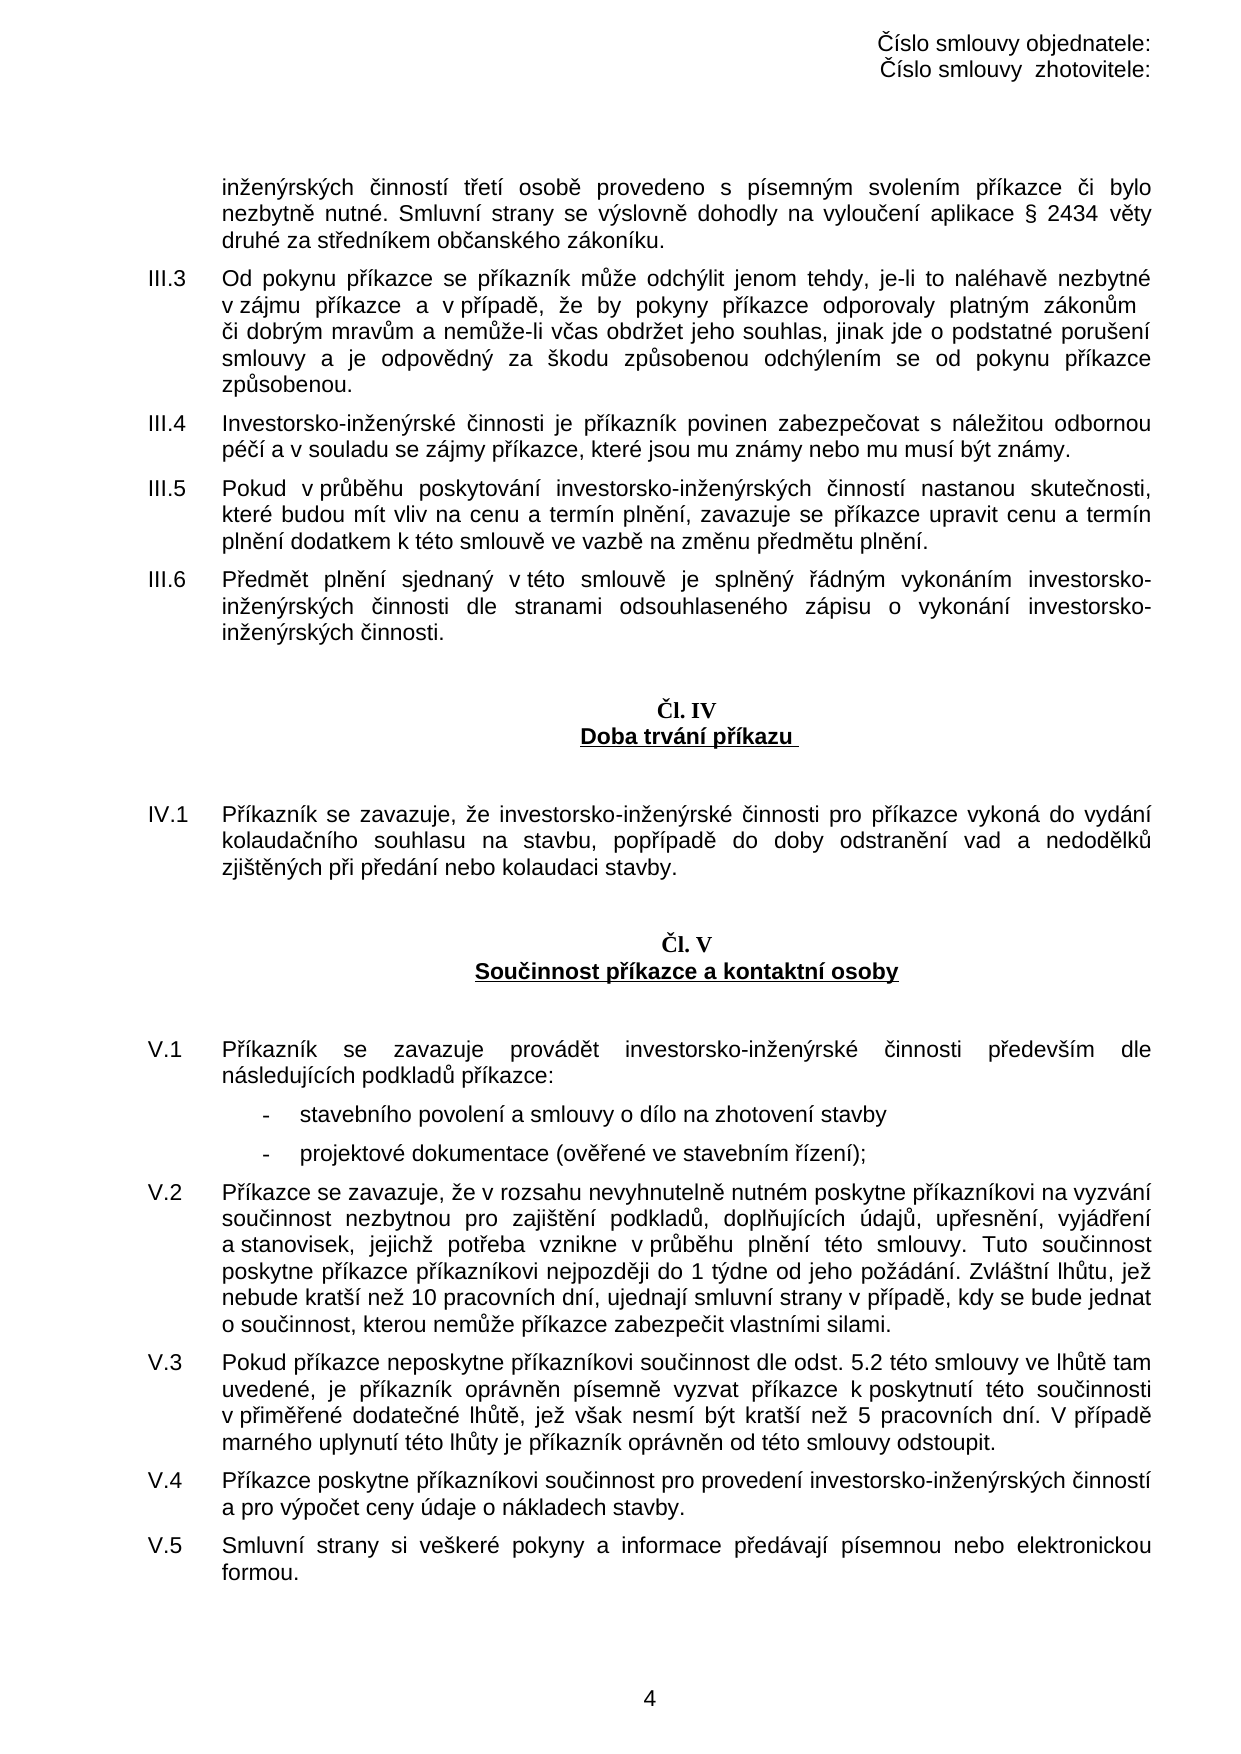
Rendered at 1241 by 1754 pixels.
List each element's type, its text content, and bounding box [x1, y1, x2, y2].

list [148, 174, 1152, 253]
list Doba trvání příkazu [222, 697, 1152, 750]
list stavebního povolení a smlouvy o dílo na zhotovení stavby [262, 1101, 1152, 1127]
list projektové dokumentace (ověřené ve stavebním řízení); [262, 1140, 1152, 1166]
list Součinnost příkazce a kontaktní osoby [222, 931, 1152, 984]
list Pokud v průběhu poskytování investorsko-inženýrských činností nastanou skutečnosti, které budou mít vliv na cenu a termín plnění, zavazuje se příkazce upravit cenu a termín plnění dodatkem k této smlouvě ve vazbě na změnu předmětu plnění. [148, 475, 1152, 554]
list Příkazník se zavazuje provádět investorsko-inženýrské činnosti především dle následujících podkladů příkazce: [148, 1036, 1152, 1088]
list Investorsko-inženýrské činnosti je příkazník povinen zabezpečovat s náležitou odbornou péčí a v souladu se zájmy příkazce, které jsou mu známy nebo mu musí být známy. [148, 410, 1152, 462]
list Příkazník se zavazuje, že investorsko-inženýrské činnosti pro příkazce vykoná do vydání kolaudačního souhlasu na stavbu, popřípadě do doby odstranění vad a nedodělků zjištěných při předání nebo kolaudaci stavby. [148, 801, 1152, 880]
list Předmět plnění sjednaný v této smlouvě je splněný řádným vykonáním investorsko-inženýrských činnosti dle stranami odsouhlaseného zápisu o vykonání investorsko-inženýrských činnosti. [148, 566, 1152, 646]
list Smluvní strany si veškeré pokyny a informace předávají písemnou nebo elektronickou formou. [148, 1532, 1152, 1585]
list Pokud příkazce neposkytne příkazníkovi součinnost dle odst. 5.2 této smlouvy ve lhůtě tam uvedené, je příkazník oprávněn písemně vyzvat příkazce k poskytnutí této součinnosti v přiměřené dodatečné lhůtě, jež však nesmí být kratší než 5 pracovních dní. V případě marného uplynutí této lhůty je příkazník oprávněn od této smlouvy odstoupit. [148, 1349, 1152, 1455]
list Příkazce poskytne příkazníkovi součinnost pro provedení investorsko-inženýrských činností a pro výpočet ceny údaje o nákladech stavby. [148, 1467, 1152, 1520]
list Příkazce se zavazuje, že v rozsahu nevyhnutelně nutném poskytne příkazníkovi na vyzvání součinnost nezbytnou pro zajištění podkladů, doplňujících údajů, upřesnění, vyjádření a stanovisek, jejichž potřeba vznikne v průběhu plnění této smlouvy. Tuto součinnost poskytne příkazce příkazníkovi nejpozději do 1 týdne od jeho požádání. Zvláštní lhůtu, jež nebude kratší než 10 pracovních dní, ujednají smluvní strany v případě, kdy se bude jednat o součinnost, kterou nemůže příkazce zabezpečit vlastními silami. [148, 1179, 1152, 1337]
list Od pokynu příkazce se příkazník může odchýlit jenom tehdy, je-li to naléhavě nezbytné v zájmu příkazce a v případě, že by pokyny příkazce odporovaly platným zákonům či dobrým mravům a nemůže-li včas obdržet jeho souhlas, jinak jde o podstatné porušení smlouvy a je odpovědný za škodu způsobenou odchýlením se od pokynu příkazce způsobenou. [148, 265, 1152, 397]
